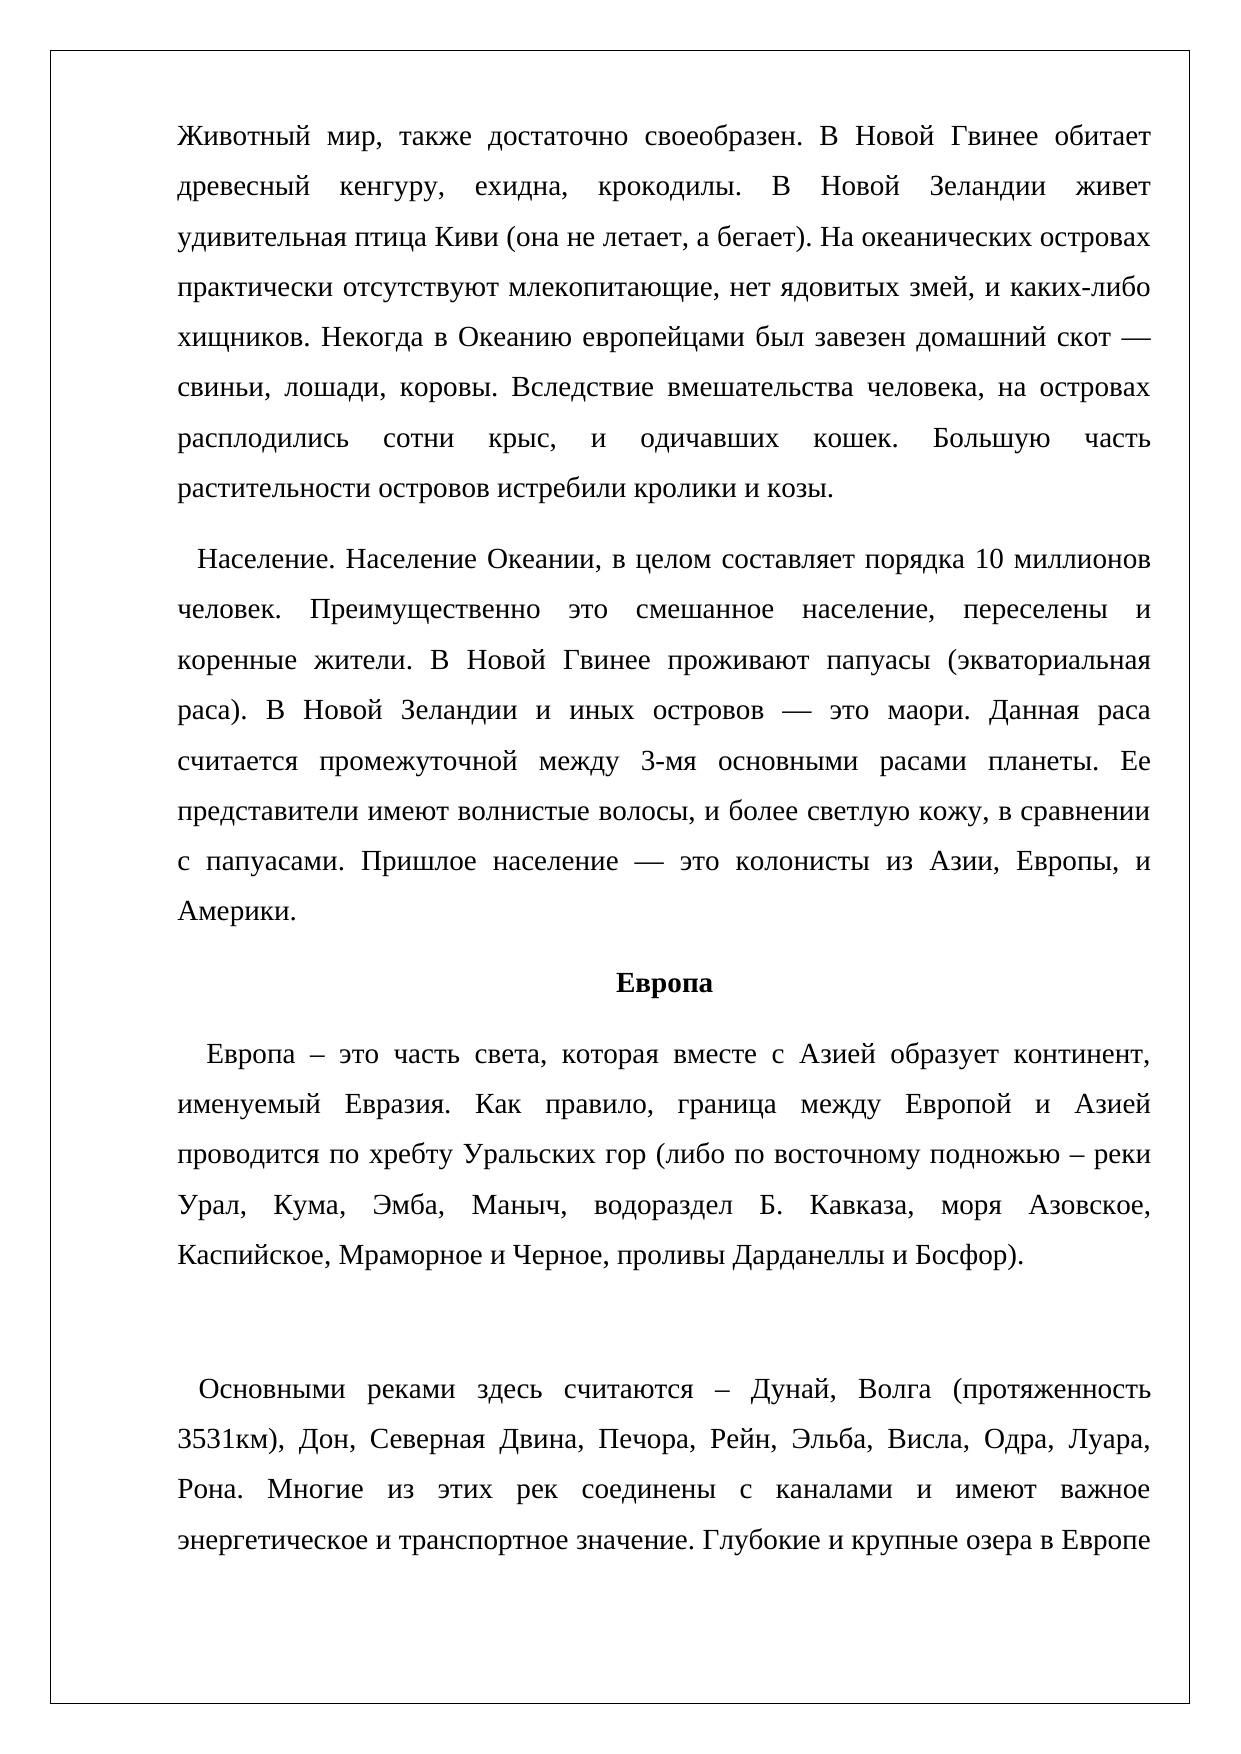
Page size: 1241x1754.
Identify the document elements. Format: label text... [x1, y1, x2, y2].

text Население. Население Океании, в целом составляет порядка 10 миллионов человек. Преимущественно это смешанное население, переселены и коренные жители. В Новой Гвинее проживают папуасы (экваториальная раса). В Новой Зеландии и иных островов — это маори. Данная раса считается промежуточной между 3-мя основными расами планеты. Ее представители имеют волнистые волосы, и более светлую кожу, в сравнении с папуасами. Пришлое население — это колонисты из Азии, Европы, и Америки. [177, 541, 1152, 927]
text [177, 1371, 1152, 1556]
text Животный мир, также достаточно своеобразен. В Новой Гвинее обитает древесный кенгуру, ехидна, крокодилы. В Новой Зеландии живет удивительная птица Киви (она не летает, а бегает). На океанических островах практически отсутствуют млекопитающие, нет ядовитых змей, и каких-либо хищников. Некогда в Океанию европейцами был завезен домашний скот — свиньи, лошади, коровы. Вследствие вмешательства человека, на островах расплодились сотни крыс, и одичавших кошек. Большую часть растительности островов истребили кролики и козы. [177, 118, 1152, 504]
text Европа – это часть света, которая вместе с Азией образует континент, именуемый Евразия. Как правило, граница между Европой и Азией проводится по хребту Уральских гор (либо по восточному подножью – реки Урал, Кума, Эмба, Маныч, водораздел Б. Кавказа, моря Азовское, Каспийское, Мраморное и Черное, проливы Дарданеллы и Босфор). [177, 1036, 1152, 1271]
text Европа [177, 965, 1152, 998]
